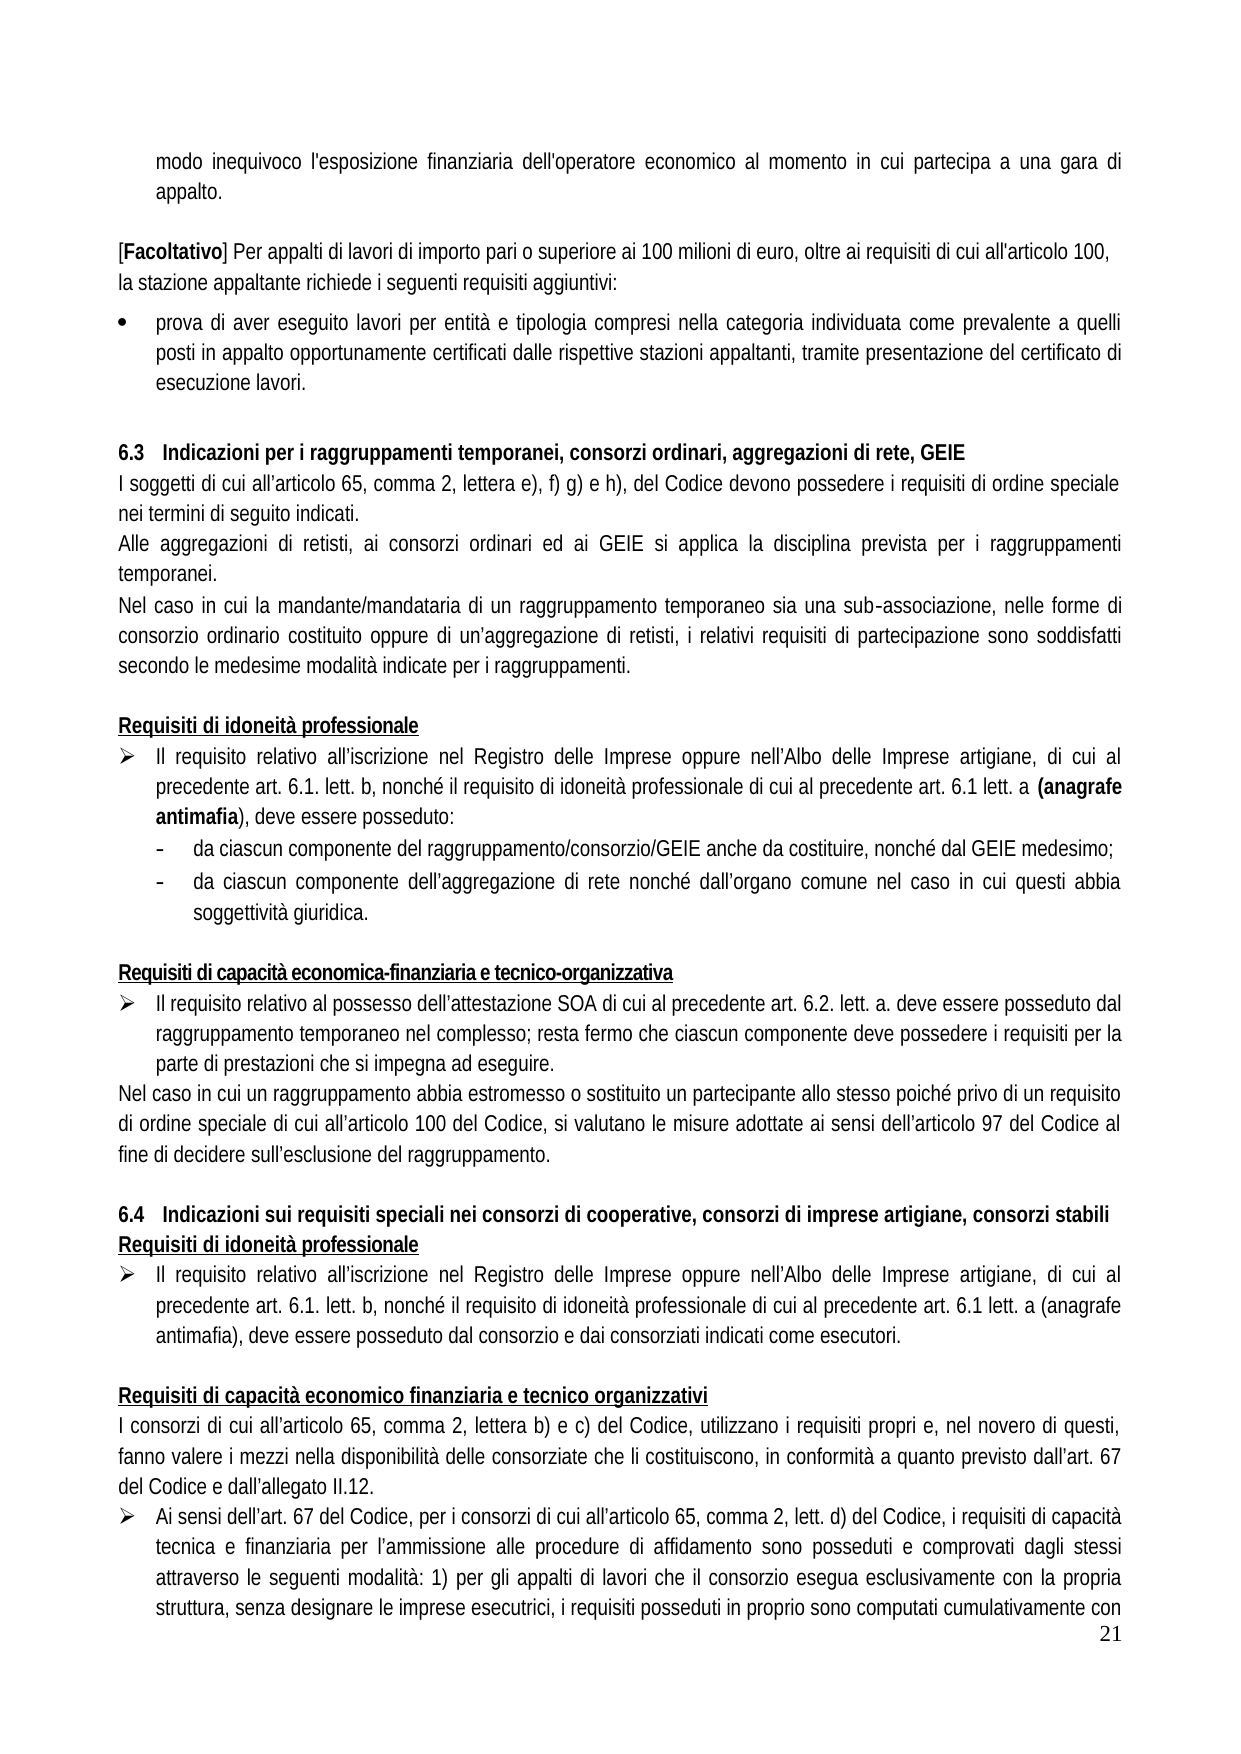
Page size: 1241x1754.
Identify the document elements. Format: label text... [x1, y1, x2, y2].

text I consorzi di cui all’articolo 65, comma 2, lettera b) e c) del Codice, utilizzano i requisiti propri e, nel novero di questi, fanno valere i mezzi nella disponibilità delle consorziate che li costituiscono, in conformità a quanto previsto dall’art. 67 del Codice e dall’allegato II.12. [118, 1412, 1122, 1499]
text Requisiti di idoneità professionale [118, 1231, 1122, 1257]
text Requisiti di capacità economica-finanziaria e tecnico-organizzativa [118, 959, 1122, 986]
text Requisiti di idoneità professionale [118, 712, 1122, 739]
list Il requisito relativo all’iscrizione nel Registro delle Imprese oppure nell’Albo delle Imprese artigiane, di cui al precedente art. 6.1. lett. b, nonché il requisito di idoneità professionale di cui al precedente art. 6.1 lett. a (anagrafe antimafia), deve essere posseduto dal consorzio e dai consorziati indicati come esecutori. [118, 1261, 1122, 1348]
text I soggetti di cui all’articolo 65, comma 2, lettera e), f) g) e h), del Codice devono possedere i requisiti di ordine speciale nei termini di seguito indicati. [118, 469, 1122, 526]
list Il requisito relativo all’iscrizione nel Registro delle Imprese oppure nell’Albo delle Imprese artigiane, di cui al precedente art. 6.1. lett. b, nonché il requisito di idoneità professionale di cui al precedente art. 6.1 lett. a (anagrafe antimafia), deve essere posseduto: [118, 743, 1122, 829]
subtitle Indicazioni sui requisiti speciali nei consorzi di cooperative, consorzi di imprese artigiane, consorzi stabili [118, 1201, 1122, 1227]
list prova di aver eseguito lavori per entità e tipologia compresi nella categoria individuata come prevalente a quelli posti in appalto opportunamente certificati dalle rispettive stazioni appaltanti, tramite presentazione del certificato di esecuzione lavori. [118, 308, 1122, 395]
text Alle aggregazioni di retisti, ai consorzi ordinari ed ai GEIE si applica la disciplina prevista per i raggruppamenti temporanei. [118, 530, 1122, 586]
list da ciascun componente dell’aggregazione di rete nonché dall’organo comune nel caso in cui questi abbia soggettività giuridica. [156, 866, 1122, 925]
text [Facoltativo] Per appalti di lavori di importo pari o superiore ai 100 milioni di euro, oltre ai requisiti di cui all'articolo 100, la stazione appaltante richiede i seguenti requisiti aggiuntivi: [118, 238, 1122, 295]
list da ciascun componente del raggruppamento/consorzio/GEIE anche da costituire, nonché dal GEIE medesimo; [156, 833, 1122, 862]
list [118, 1503, 1122, 1620]
list Il requisito relativo al possesso dell’attestazione SOA di cui al precedente art. 6.2. lett. a. deve essere posseduto dal raggruppamento temporaneo nel complesso; resta fermo che ciascun componente deve possedere i requisiti per la parte di prestazioni che si impegna ad eseguire. [118, 989, 1122, 1076]
text Nel caso in cui un raggruppamento abbia estromesso o sostituito un partecipante allo stesso poiché privo di un requisito di ordine speciale di cui all’articolo 100 del Codice, si valutano le misure adottate ai sensi dell’articolo 97 del Codice al fine di decidere sull’esclusione del raggruppamento. [118, 1080, 1122, 1167]
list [118, 148, 1122, 204]
text Nel caso in cui la mandante/mandataria di un raggruppamento temporaneo sia una sub‐associazione, nelle forme di consorzio ordinario costituito oppure di un’aggregazione di retisti, i relativi requisiti di partecipazione sono soddisfatti secondo le medesime modalità indicate per i raggruppamenti. [118, 590, 1122, 678]
text Requisiti di capacità economico finanziaria e tecnico organizzativi [118, 1382, 1122, 1408]
subtitle Indicazioni per i raggruppamenti temporanei, consorzi ordinari, aggregazioni di rete, GEIE [118, 439, 1122, 466]
